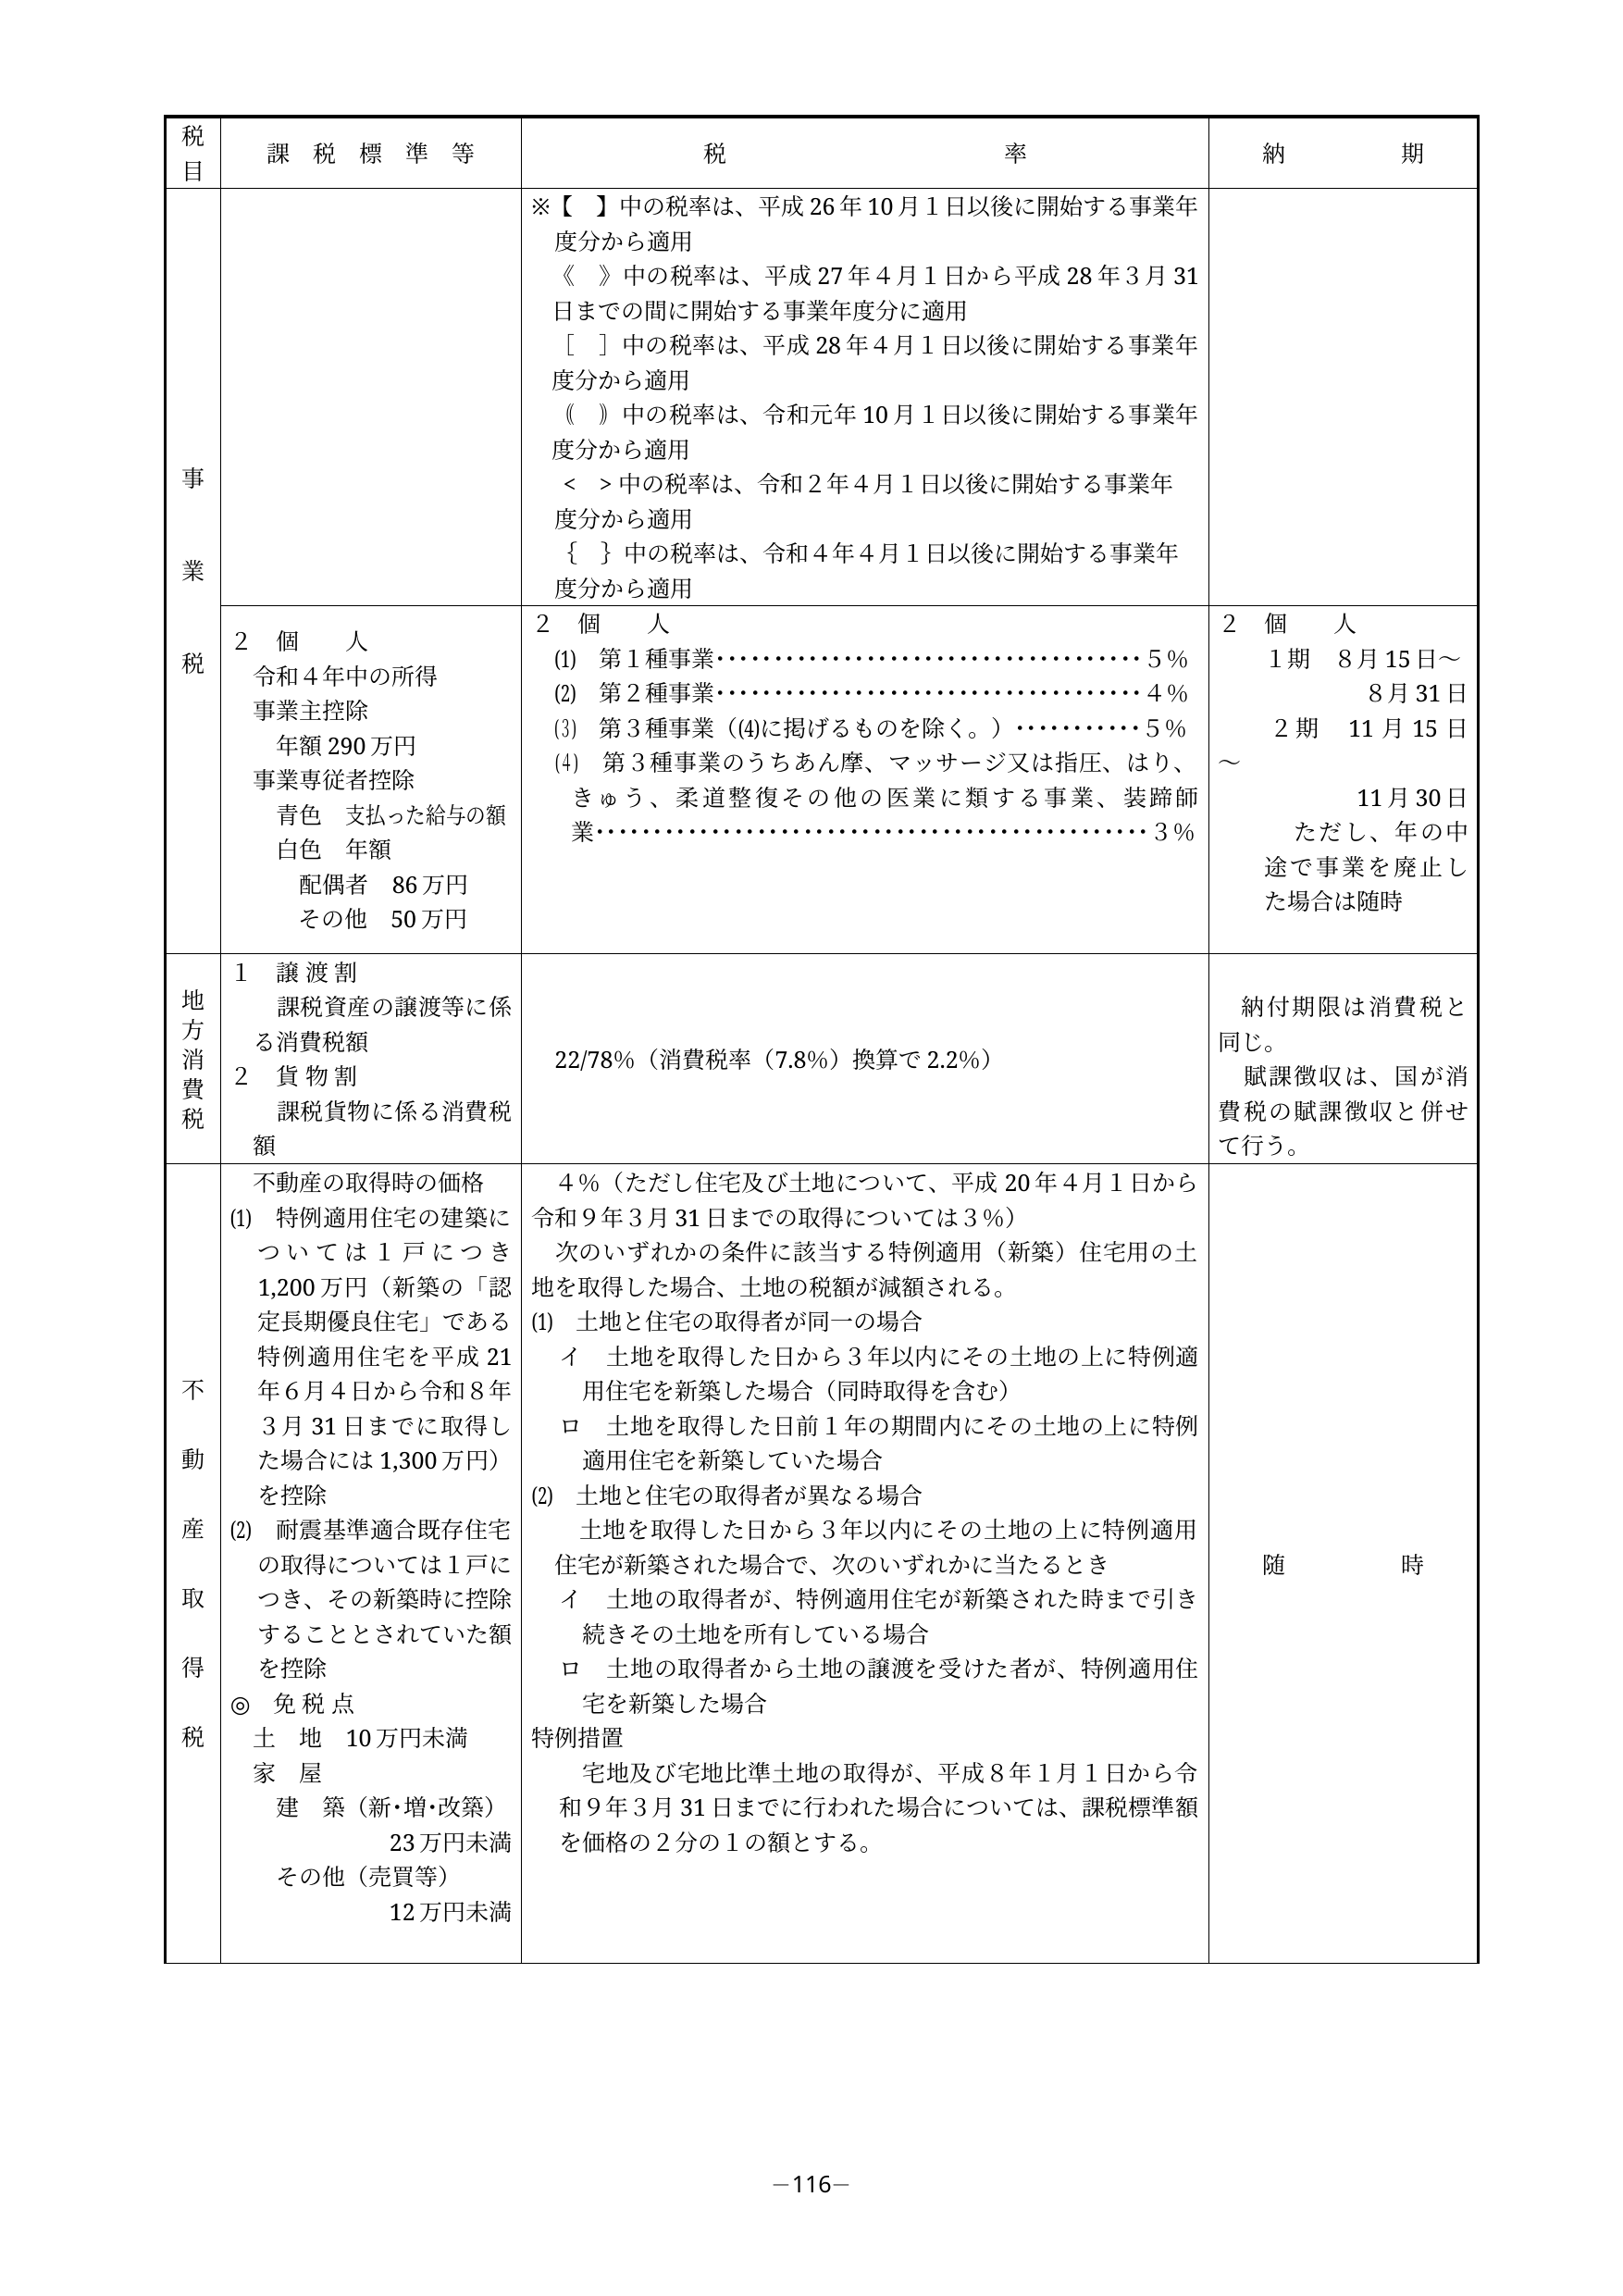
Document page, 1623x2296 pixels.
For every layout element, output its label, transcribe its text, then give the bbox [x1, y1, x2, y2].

table_cell 不動産の取得時の価格 (1) 特例適用住宅の建築については１戸につき1,200万円（新築の「認定長期優良住宅」である特例適用住宅を平成21年６月４日から令和８年３月31日までに取得した場合には1,300万円）を控除 (2) 耐震基準適合既存住宅の取得については１戸につき、その新築時に控除することとされていた額を控除 ◎ 免 税 点 土 地 10万円未満 家 屋 建 築（新･増･改築） 23万円未満 その他（売買等） 12万円未満 [221, 1164, 521, 1963]
table_cell 事 業 税 [167, 189, 220, 952]
table_cell １ 譲 渡 割 課税資産の譲渡等に係る消費税額 ２ 貨 物 割 課税貨物に係る消費税額 [221, 954, 521, 1163]
table_cell 納付期限は消費税と同じ。 賦課徴収は、国が消費税の賦課徴収と併せて行う。 [1209, 954, 1477, 1163]
table_cell 納 期 [1209, 118, 1477, 187]
table_cell 不 動 産 取 得 税 [167, 1164, 220, 1963]
table_cell 随 時 [1209, 1164, 1477, 1963]
table_cell 地 方 消 費 税 [167, 954, 220, 1163]
table_cell ２ 個 人 令和４年中の所得 事業主控除 年額290万円 事業専従者控除 青色 支払った給与の額 白色 年額 配偶者 86万円 その他 50万円 [221, 606, 521, 952]
table_cell ２ 個 人 １期 ８月15日～ ８月31日 ２期 11月15日～ 11月30日 ただし、年の中途で事業を廃止した場合は随時 [1209, 606, 1477, 952]
table_cell [1209, 189, 1477, 604]
table_cell 22/78％（消費税率（7.8％）換算で2.2％） [522, 954, 1208, 1163]
table_cell 課 税 標 準 等 [221, 118, 521, 187]
table_cell [221, 189, 521, 604]
table_cell ２ 個 人 (1) 第１種事業･････････････････････････････････････５％ (2) 第２種事業･････････････････････････････････････４％ (３) 第３種事業（(4)に掲げるものを除く。）･･･････････５％ (４) 第３種事業のうちあん摩、マッサージ又は指圧、はり、 きゅう、柔道整復その他の医業に類する事業、装蹄師業････････････････････････････････････････････････３％ [522, 606, 1208, 952]
table_cell 税 率 [522, 118, 1208, 187]
table_cell 税目 [167, 118, 220, 187]
table_cell ４％（ただし住宅及び土地について、平成20年４月１日から令和９年３月31日までの取得については３％） 次のいずれかの条件に該当する特例適用（新築）住宅用の土地を取得した場合、土地の税額が減額される。 (1) 土地と住宅の取得者が同一の場合 イ 土地を取得した日から３年以内にその土地の上に特例適用住宅を新築した場合（同時取得を含む） ロ 土地を取得した日前１年の期間内にその土地の上に特例適用住宅を新築していた場合 (2) 土地と住宅の取得者が異なる場合 土地を取得した日から３年以内にその土地の上に特例適用住宅が新築された場合で、次のいずれかに当たるとき イ 土地の取得者が、特例適用住宅が新築された時まで引き続きその土地を所有している場合 ロ 土地の取得者から土地の譲渡を受けた者が、特例適用住宅を新築した場合 特例措置 宅地及び宅地比準土地の取得が、平成８年１月１日から令和９年３月31日までに行われた場合については、課税標準額を価格の２分の１の額とする。 [522, 1164, 1208, 1963]
table_cell ※【 】中の税率は、平成26年10月１日以後に開始する事業年 度分から適用 《 》中の税率は、平成27年４月１日から平成28年３月31日までの間に開始する事業年度分に適用 ［ ］中の税率は、平成28年４月１日以後に開始する事業年度分から適用 ｟ ｠中の税率は、令和元年10月１日以後に開始する事業年度分から適用 < > 中の税率は、令和２年４月１日以後に開始する事業年 度分から適用 ｛ ｝中の税率は、令和４年４月１日以後に開始する事業年 度分から適用 [522, 189, 1208, 604]
